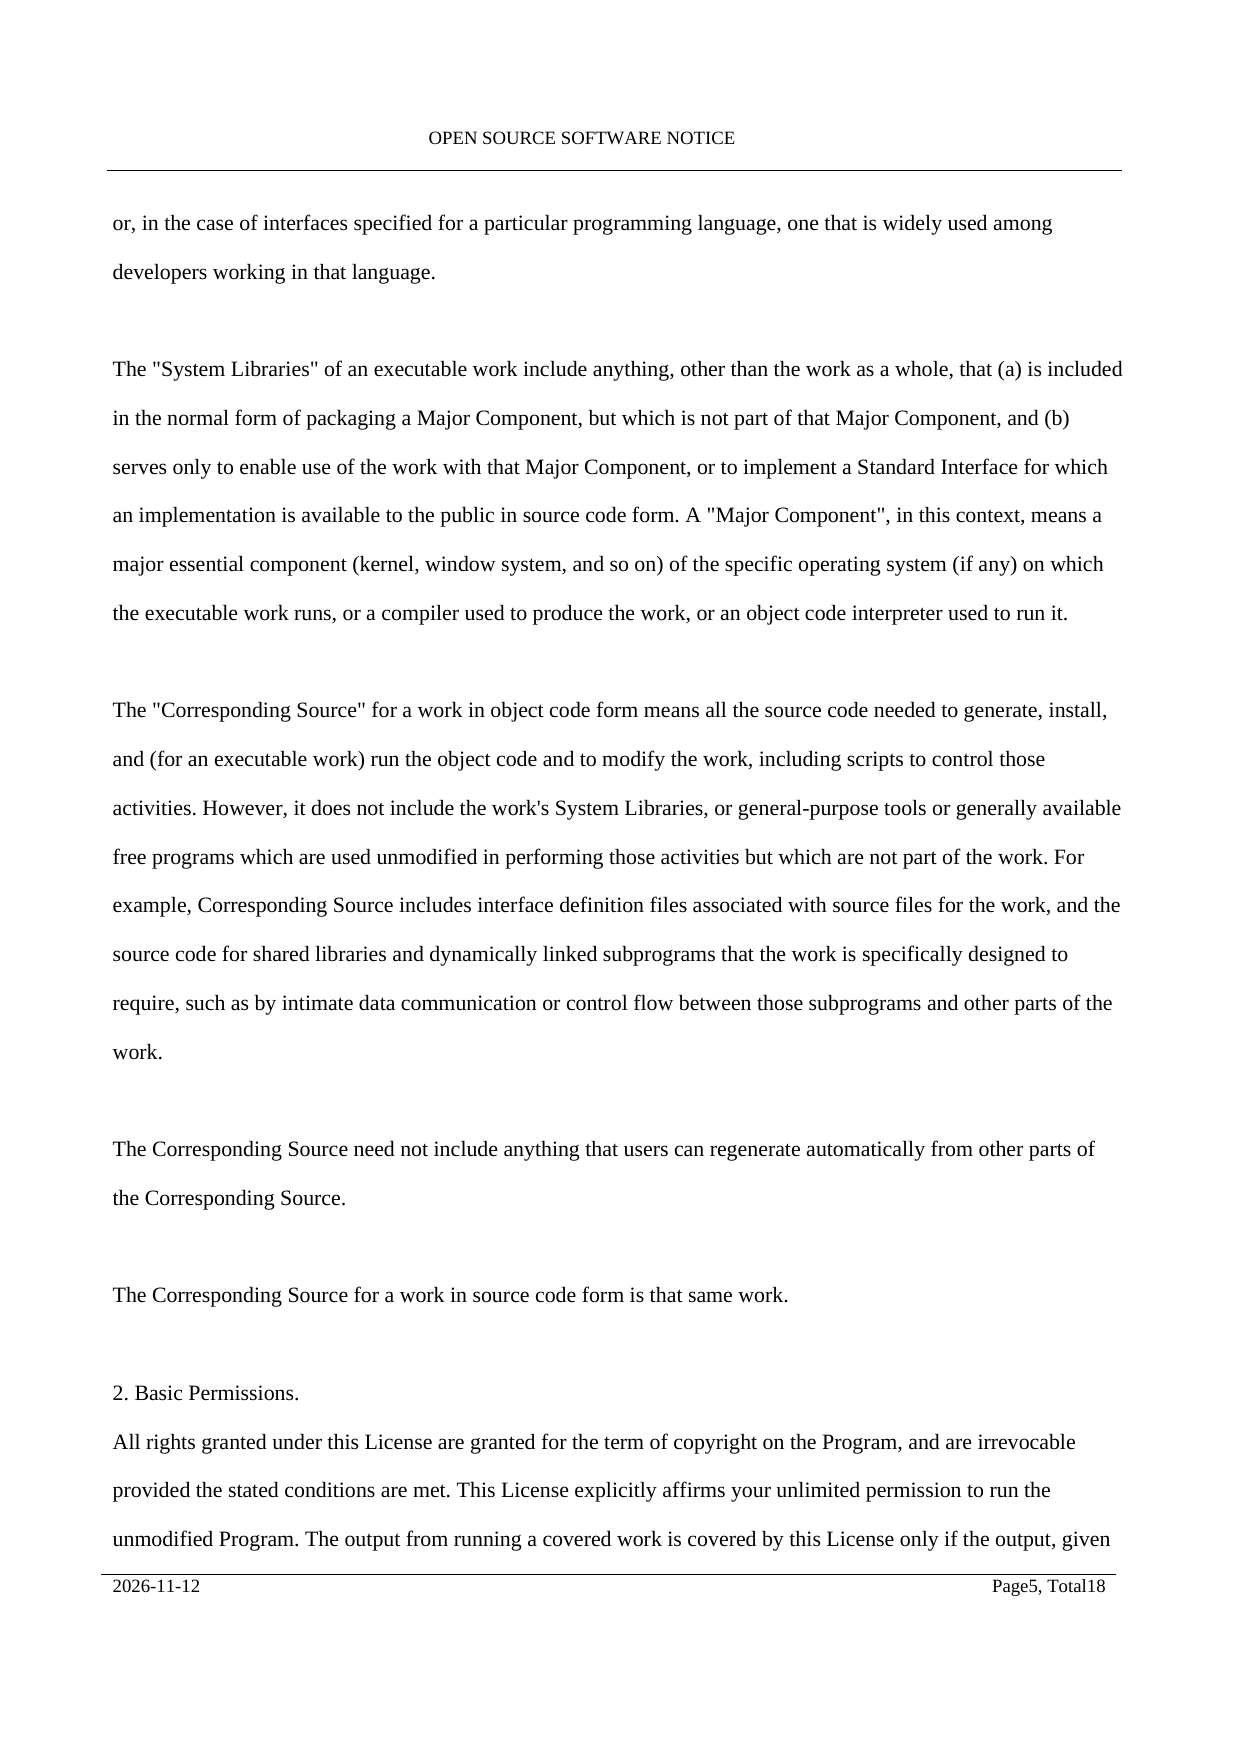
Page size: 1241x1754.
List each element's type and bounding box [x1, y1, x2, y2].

text [112, 206, 1128, 1555]
